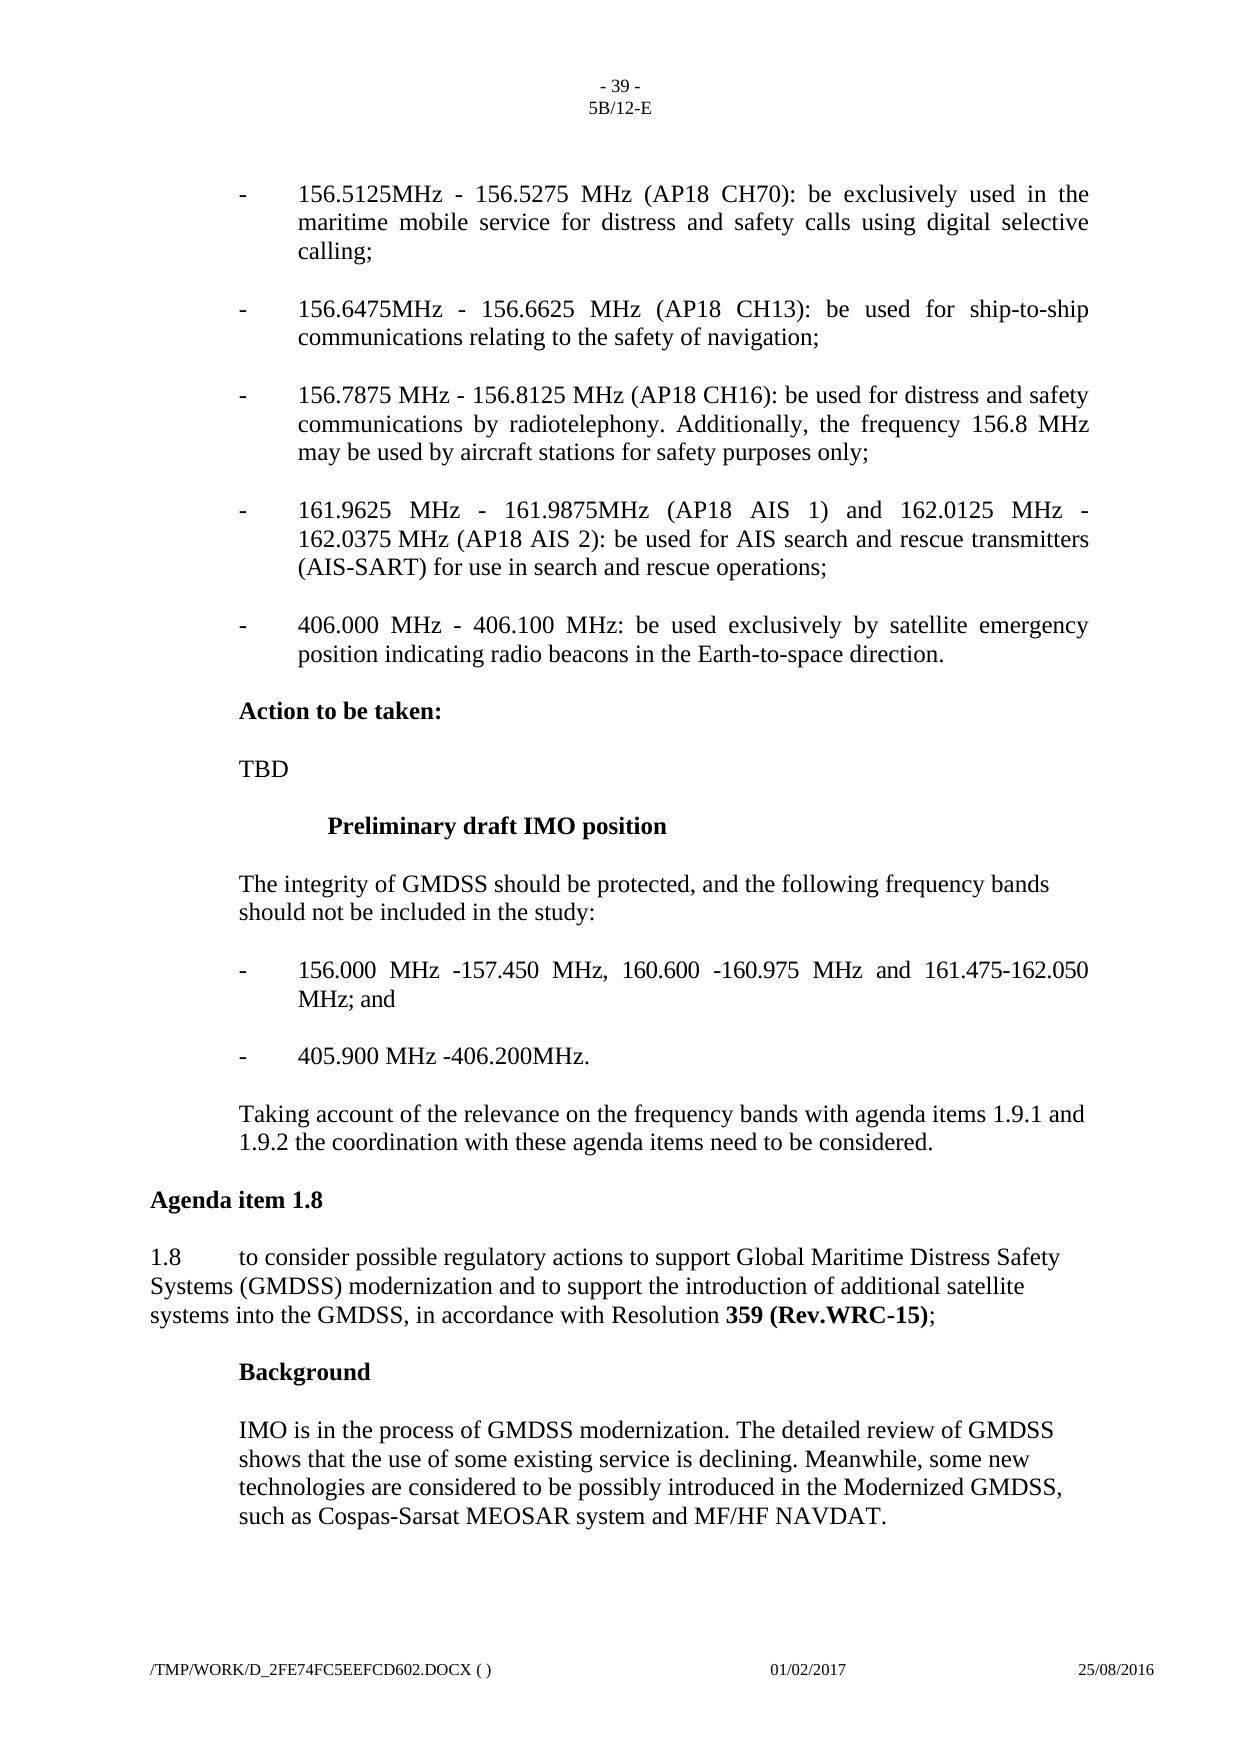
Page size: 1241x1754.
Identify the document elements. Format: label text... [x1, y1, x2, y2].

text TBD [239, 754, 1090, 782]
subtitle Background [239, 1357, 1090, 1386]
text Taking account of the relevance on the frequency bands with agenda items 1.9.1 and 1.9.2 the coordination with these agenda items need to be considered. [239, 1099, 1090, 1156]
text The integrity of GMDSS should be protected, and the following frequency bands should not be included in the study: [239, 869, 1090, 926]
subtitle Preliminary draft IMO position [239, 811, 1090, 840]
text 1.8 to consider possible regulatory actions to support Global Maritime Distress Safety Systems (GMDSS) modernization and to support the introduction of additional satellite systems into the GMDSS, in accordance with Resolution 359 (Rev.WRC-15); [150, 1242, 1090, 1329]
text Action to be taken: [239, 696, 1090, 725]
list 406.000 MHz - 406.100 MHz: be used exclusively by satellite emergency position indicating radio beacons in the Earth-to-space direction. [239, 610, 1090, 667]
subtitle Agenda item 1.8 [150, 1185, 1090, 1214]
list 156.000 MHz -157.450 MHz, 160.600 -160.975 MHz and 161.475-162.050 MHz; and [239, 955, 1090, 1012]
list 156.6475MHz - 156.6625 MHz (AP18 CH13): be used for ship-to-ship communications relating to the safety of navigation; [239, 294, 1090, 351]
list 161.9625 MHz - 161.9875MHz (AP18 AIS 1) and 162.0125 MHz - 162.0375 MHz (AP18 AIS 2): be used for AIS search and rescue transmitters (AIS-SART) for use in search and rescue operations; [239, 495, 1090, 581]
text IMO is in the process of GMDSS modernization. The detailed review of GMDSS shows that the use of some existing service is declining. Meanwhile, some new technologies are considered to be possibly introduced in the Modernized GMDSS, such as Cospas-Sarsat MEOSAR system and MF/HF NAVDAT. [239, 1415, 1090, 1530]
list 405.900 MHz -406.200MHz. [239, 1041, 1090, 1070]
list 156.7875 MHz - 156.8125 MHz (AP18 CH16): be used for distress and safety communications by radiotelephony. Additionally, the frequency 156.8 MHz may be used by aircraft stations for safety purposes only; [239, 380, 1090, 466]
list 156.5125MHz - 156.5275 MHz (AP18 CH70): be exclusively used in the maritime mobile service for distress and safety calls using digital selective calling; [239, 179, 1090, 265]
